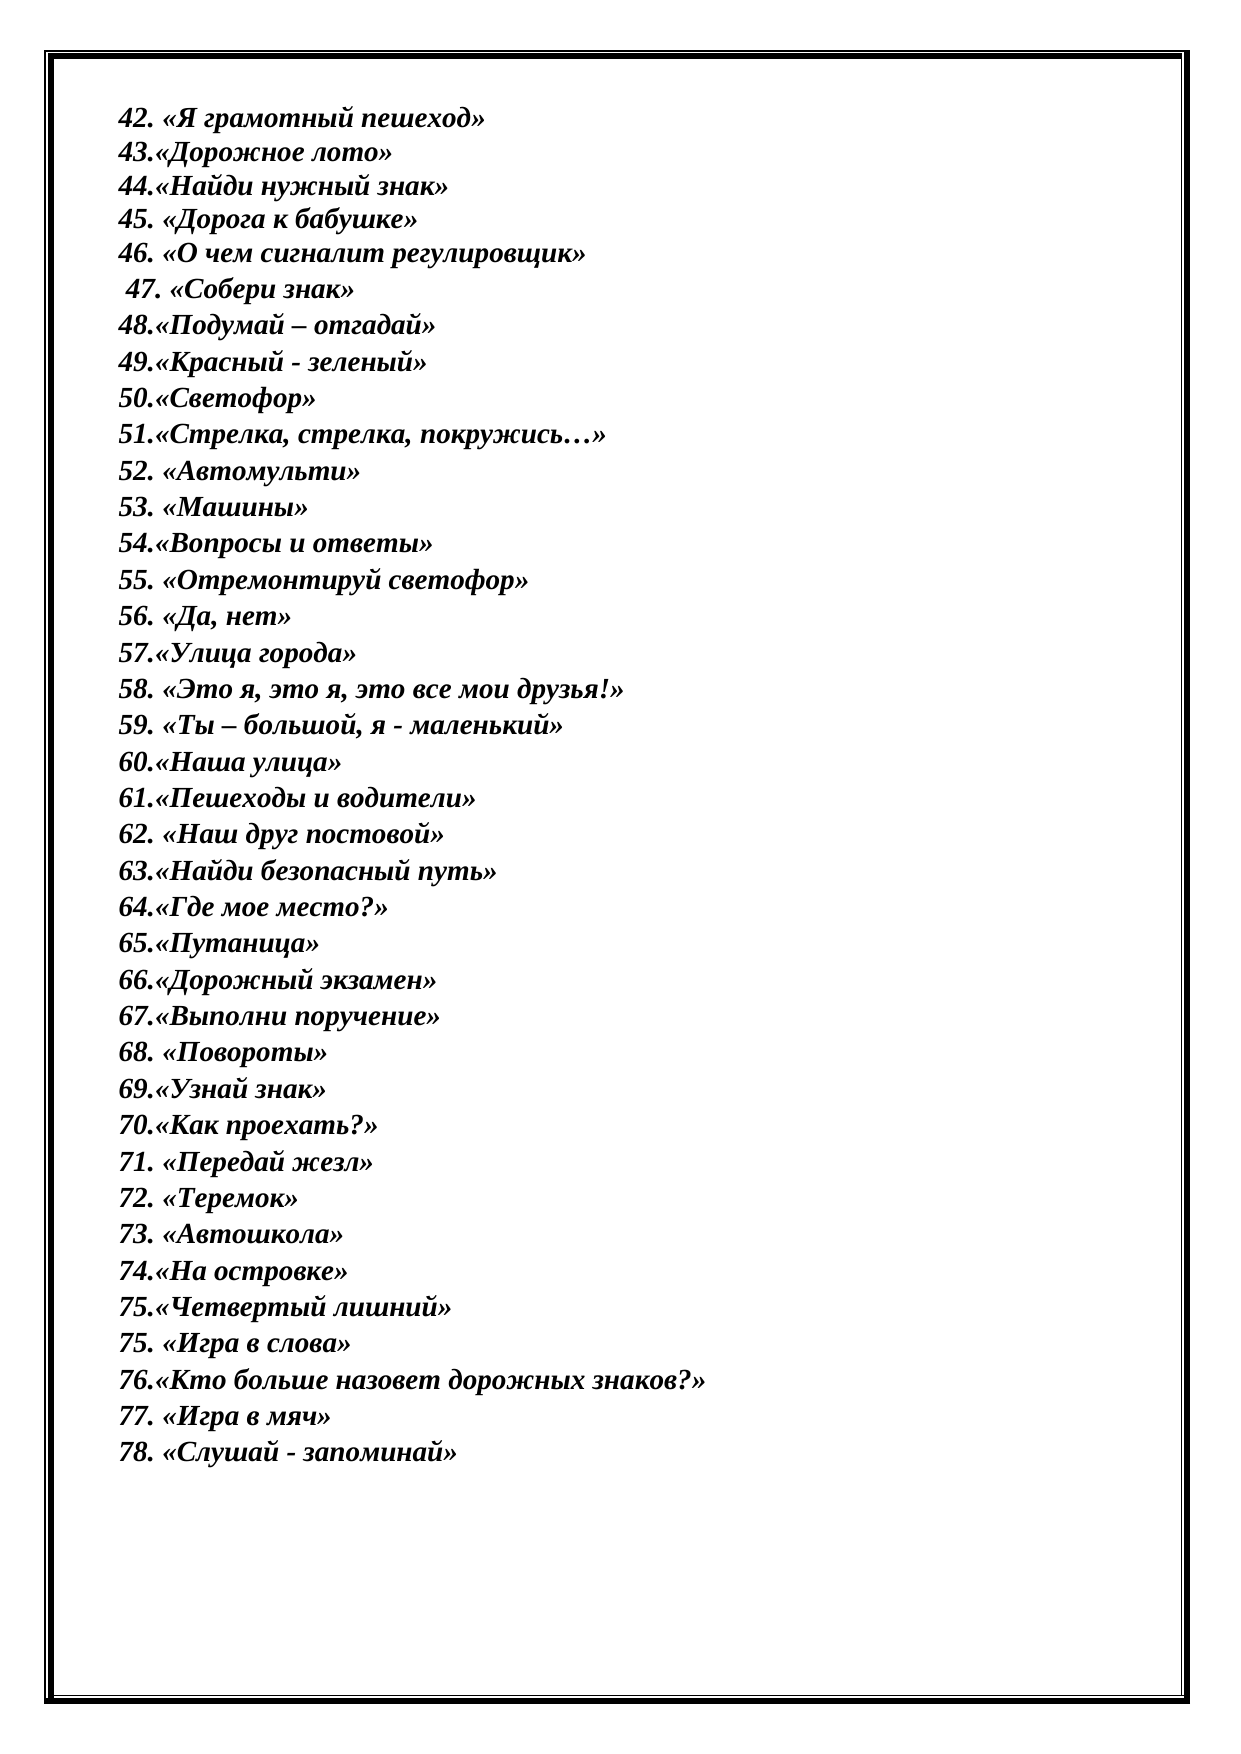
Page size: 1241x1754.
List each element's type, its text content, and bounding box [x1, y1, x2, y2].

text 55. «Отремонтируй светофор» [118, 562, 1152, 596]
text 60.«Наша улица» [118, 744, 1152, 777]
text 53. «Машины» [118, 489, 1152, 523]
text 75.«Четвертый лишний» [118, 1289, 1152, 1323]
text 73. «Автошкола» [118, 1216, 1152, 1250]
text 61.«Пешеходы и водители» [118, 780, 1152, 814]
text 44.«Найди нужный знак» [118, 168, 1152, 201]
text 52. «Автомульти» [118, 453, 1152, 486]
text 68. «Повороты» [118, 1034, 1152, 1068]
text 45. «Дорога к бабушке» [118, 201, 1152, 235]
text 59. «Ты – большой, я - маленький» [118, 707, 1152, 741]
text 70.«Как проехать?» [118, 1107, 1152, 1141]
text 57.«Улица города» [118, 635, 1152, 668]
text 63.«Найди безопасный путь» [118, 853, 1152, 886]
text 56. «Да, нет» [118, 598, 1152, 632]
text 49.«Красный - зеленый» [118, 344, 1152, 377]
text 54.«Вопросы и ответы» [118, 526, 1152, 559]
text 75. «Игра в слова» [118, 1325, 1152, 1359]
text 62. «Наш друг постовой» [118, 816, 1152, 850]
text 72. «Теремок» [118, 1180, 1152, 1213]
text 77. «Игра в мяч» [118, 1398, 1152, 1432]
text 48.«Подумай – отгадай» [118, 307, 1152, 341]
text 74.«На островке» [118, 1253, 1152, 1286]
text 50.«Светофор» [118, 380, 1152, 414]
text 58. «Это я, это я, это все мои друзья!» [118, 671, 1152, 704]
text 65.«Путаница» [118, 926, 1152, 959]
text 69.«Узнай знак» [118, 1071, 1152, 1104]
text 42. «Я грамотный пешеход» [118, 101, 1152, 134]
text 51.«Стрелка, стрелка, покружись…» [118, 417, 1152, 450]
text 47. «Собери знак» [118, 271, 1152, 305]
text 71. «Передай жезл» [118, 1144, 1152, 1177]
text 64.«Где мое место?» [118, 889, 1152, 923]
text 67.«Выполни поручение» [118, 998, 1152, 1032]
text 78. «Слушай - запоминай» [118, 1434, 1152, 1468]
text 46. «О чем сигналит регулировщик» [118, 235, 1152, 268]
text 76.«Кто больше назовет дорожных знаков?» [118, 1362, 1152, 1395]
text 66.«Дорожный экзамен» [118, 962, 1152, 995]
text 43.«Дорожное лото» [118, 134, 1152, 168]
